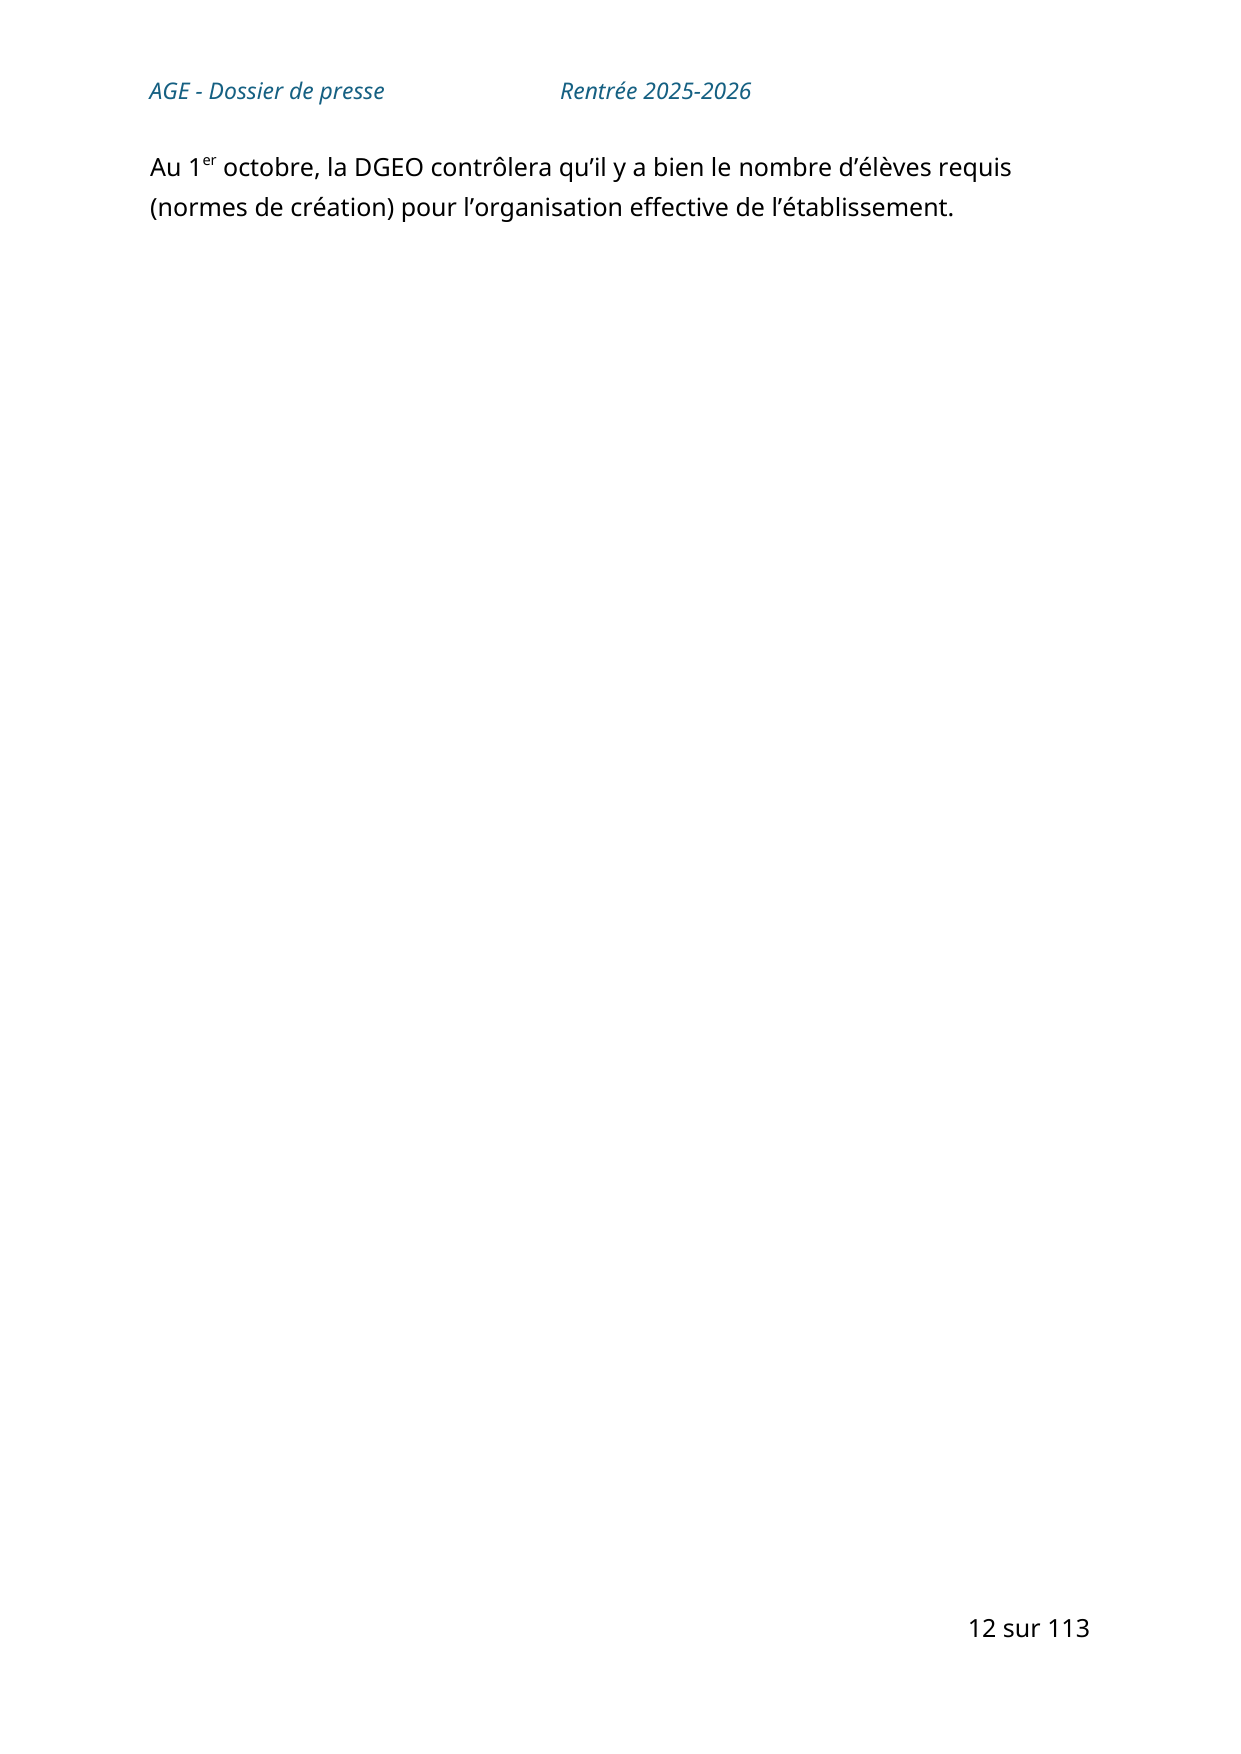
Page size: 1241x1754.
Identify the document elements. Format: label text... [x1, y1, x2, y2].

text Au 1er octobre, la DGEO contrôlera qu’il y a bien le nombre d’élèves requis (normes de création) pour l’organisation effective de l’établissement. [150, 150, 1090, 223]
